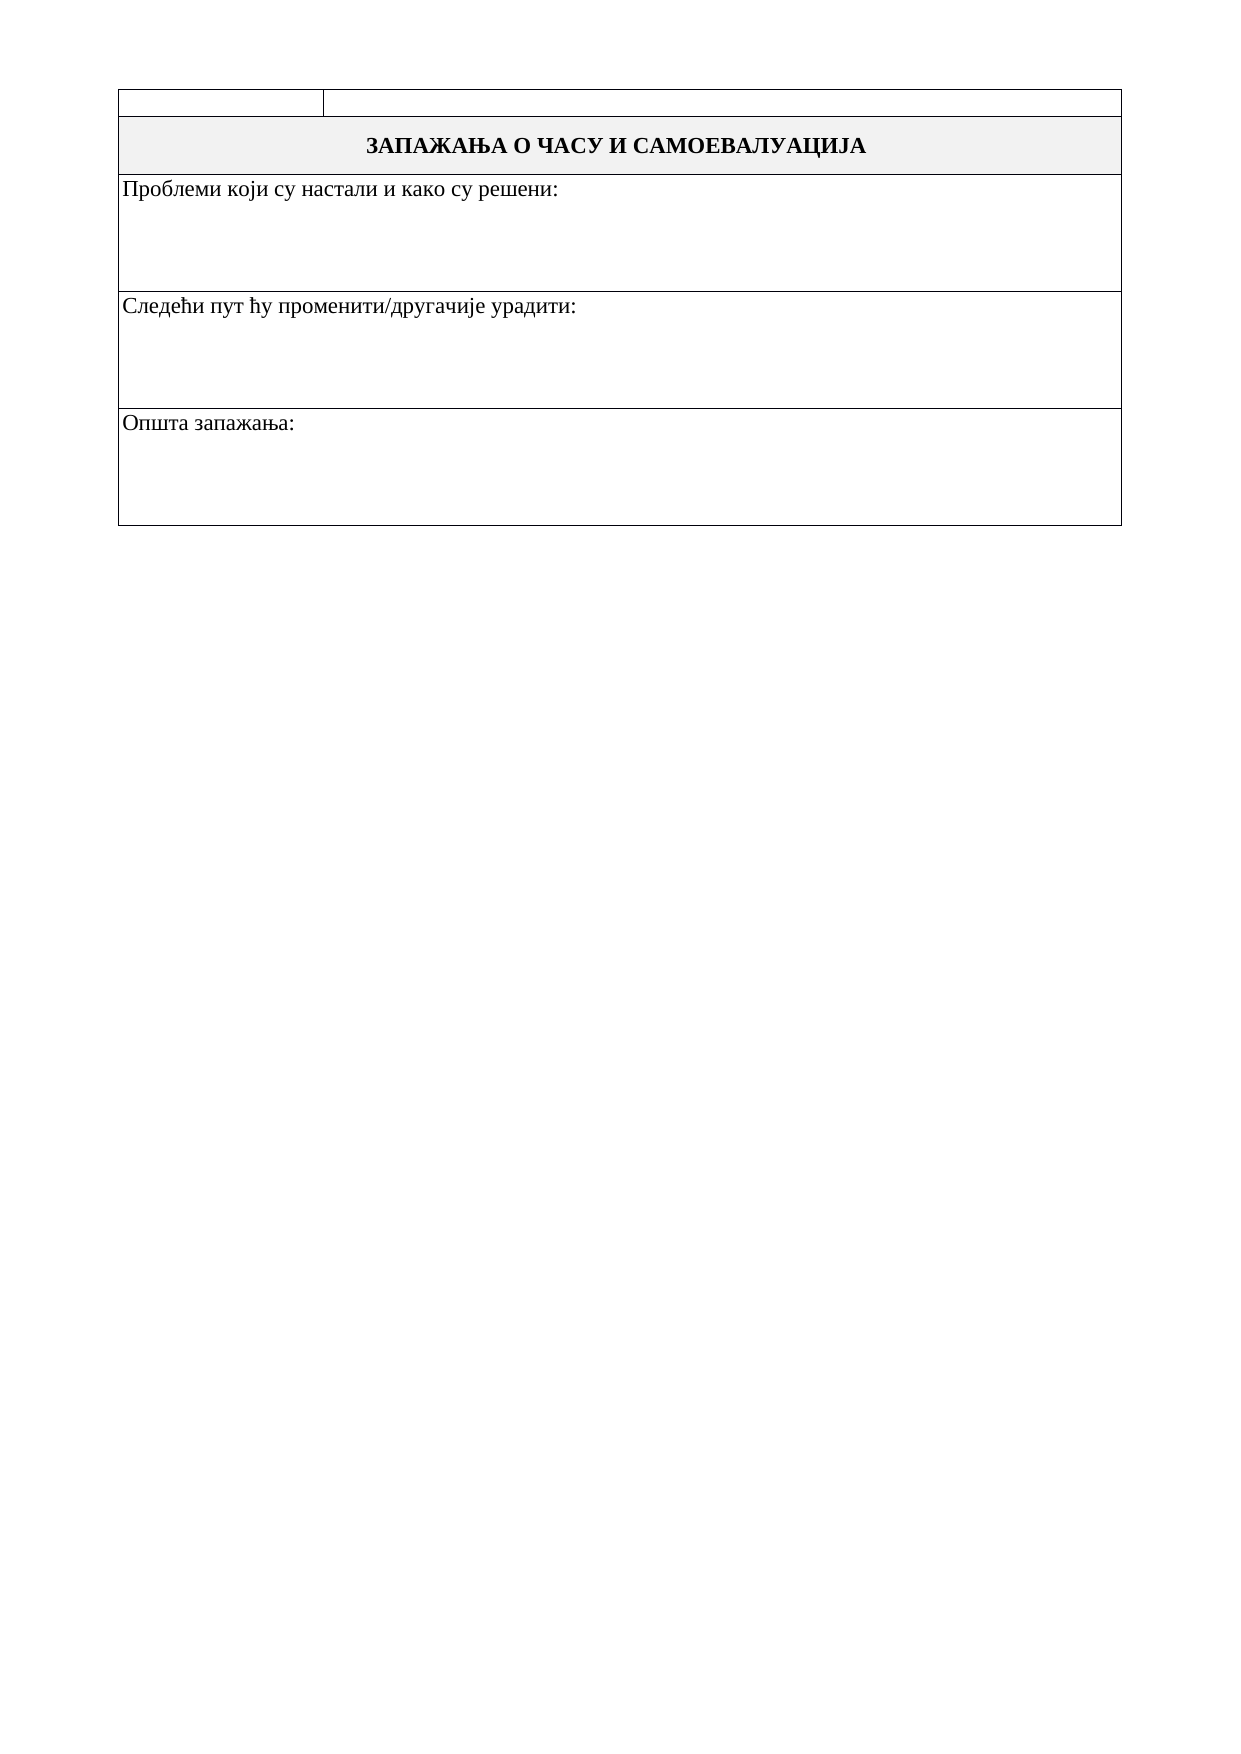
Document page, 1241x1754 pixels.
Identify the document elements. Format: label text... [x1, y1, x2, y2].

table_cell Проблеми који су настали и како су решени: [119, 175, 1121, 291]
table_cell ЗАПАЖАЊА О ЧАСУ И САМОЕВАЛУАЦИЈА [119, 117, 1121, 174]
table_cell Следећи пут ћу променити/другачије урадити: [119, 292, 1121, 408]
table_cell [119, 90, 323, 116]
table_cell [324, 90, 1121, 116]
table_cell Општа запажања: [119, 409, 1121, 525]
